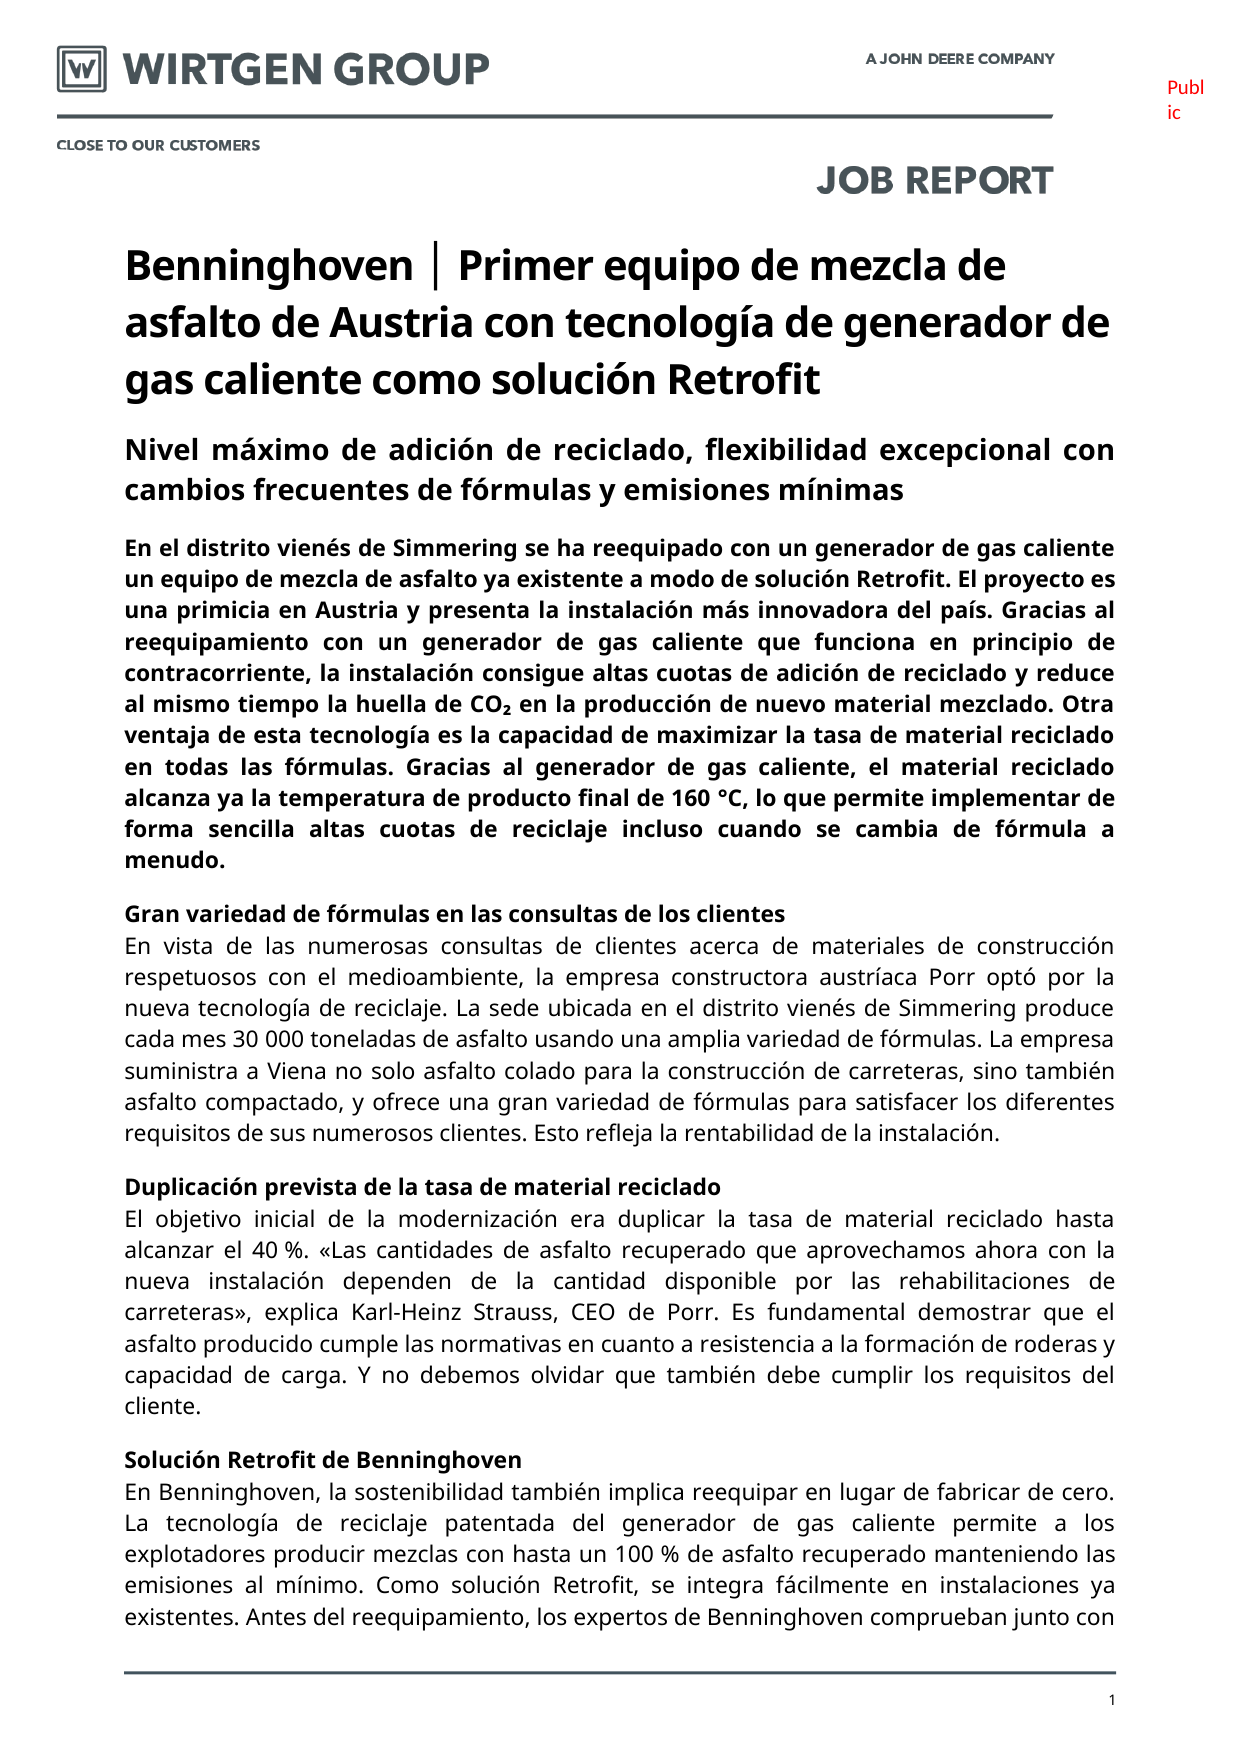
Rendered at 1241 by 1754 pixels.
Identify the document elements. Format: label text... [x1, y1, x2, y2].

text Nivel máximo de adición de reciclado, flexibilidad excepcional con cambios frecuentes de fórmulas y emisiones mínimas [124, 429, 1116, 509]
text En vista de las numerosas consultas de clientes acerca de materiales de construcción respetuosos con el medioambiente, la empresa constructora austríaca Porr optó por la nueva tecnología de reciclaje. La sede ubicada en el distrito vienés de Simmering produce cada mes 30 000 toneladas de asfalto usando una amplia variedad de fórmulas. La empresa suministra a Viena no solo asfalto colado para la construcción de carreteras, sino también asfalto compactado, y ofrece una gran variedad de fórmulas para satisfacer los diferentes requisitos de sus numerosos clientes. Esto refleja la rentabilidad de la instalación. [124, 930, 1116, 1148]
text En el distrito vienés de Simmering se ha reequipado con un generador de gas caliente un equipo de mezcla de asfalto ya existente a modo de solución Retrofit. El proyecto es una primicia en Austria y presenta la instalación más innovadora del país. Gracias al reequipamiento con un generador de gas caliente que funciona en principio de contracorriente, la instalación consigue altas cuotas de adición de reciclado y reduce al mismo tiempo la huella de CO₂ en la producción de nuevo material mezclado. Otra ventaja de esta tecnología es la capacidad de maximizar la tasa de material reciclado en todas las fórmulas. Gracias al generador de gas caliente, el material reciclado alcanza ya la temperatura de producto final de 160 °C, lo que permite implementar de forma sencilla altas cuotas de reciclaje incluso cuando se cambia de fórmula a menudo. [124, 532, 1116, 876]
picture [53, 45, 1062, 196]
text Gran variedad de fórmulas en las consultas de los clientes [124, 898, 1116, 930]
text El objetivo inicial de la modernización era duplicar la tasa de material reciclado hasta alcanzar el 40 %. «Las cantidades de asfalto recuperado que aprovechamos ahora con la nueva instalación dependen de la cantidad disponible por las rehabilitaciones de carreteras», explica Karl-Heinz Strauss, CEO de Porr. Es fundamental demostrar que el asfalto producido cumple las normativas en cuanto a resistencia a la formación de roderas y capacidad de carga. Y no debemos olvidar que también debe cumplir los requisitos del cliente. [124, 1203, 1116, 1421]
text Benninghoven │ Primer equipo de mezcla de asfalto de Austria con tecnología de generador de gas caliente como solución Retrofit [124, 236, 1116, 407]
text Duplicación prevista de la tasa de material reciclado [124, 1171, 1116, 1203]
text Solución Retrofit de Benninghoven [124, 1444, 1116, 1476]
